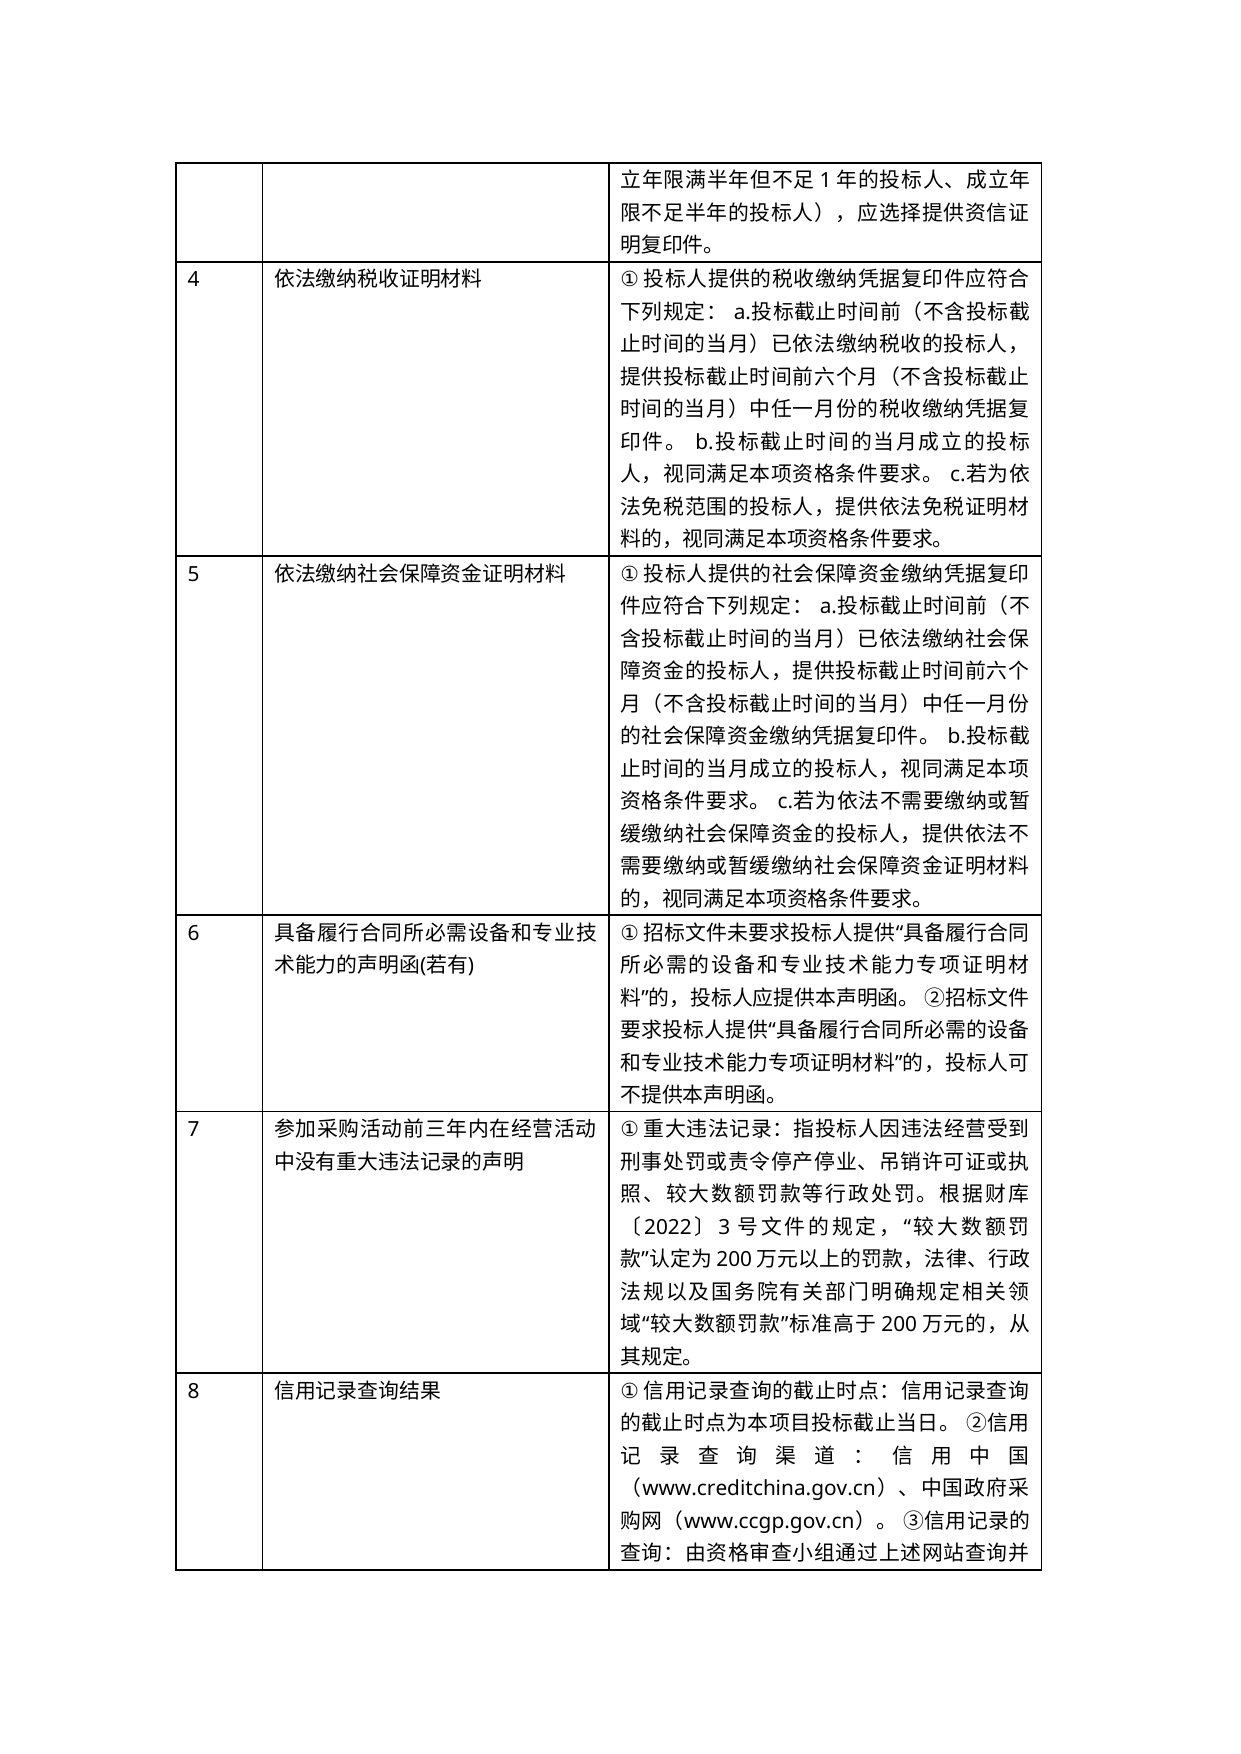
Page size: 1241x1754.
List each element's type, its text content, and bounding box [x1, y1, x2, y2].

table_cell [263, 164, 608, 261]
table_cell ①重大违法记录：指投标人因违法经营受到刑事处罚或责令停产停业、吊销许可证或执照、较大数额罚款等行政处罚。根据财库〔2022〕3号文件的规定，“较大数额罚款”认定为200万元以上的罚款，法律、行政法规以及国务院有关部门明确规定相关领域“较大数额罚款”标准高于200万元的，从其规定。 [610, 1112, 1041, 1372]
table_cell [610, 164, 1041, 261]
table_cell 参加采购活动前三年内在经营活动中没有重大违法记录的声明 [263, 1112, 608, 1372]
table_cell 3 [177, 164, 262, 261]
table_cell 依法缴纳税收证明材料 [263, 263, 608, 555]
table_cell 5 [177, 557, 262, 914]
table_cell 具备履行合同所必需设备和专业技术能力的声明函(若有) [263, 916, 608, 1111]
table_cell ①投标人提供的社会保障资金缴纳凭据复印件应符合下列规定： a.投标截止时间前（不含投标截止时间的当月）已依法缴纳社会保障资金的投标人，提供投标截止时间前六个月（不含投标截止时间的当月）中任一月份的社会保障资金缴纳凭据复印件。 b.投标截止时间的当月成立的投标人，视同满足本项资格条件要求。 c.若为依法不需要缴纳或暂缓缴纳社会保障资金的投标人，提供依法不需要缴纳或暂缓缴纳社会保障资金证明材料的，视同满足本项资格条件要求。 [610, 557, 1041, 914]
table_cell 4 [177, 263, 262, 555]
table_cell 依法缴纳社会保障资金证明材料 [263, 557, 608, 914]
table_cell 8 [177, 1374, 262, 1569]
table_cell ①投标人提供的税收缴纳凭据复印件应符合下列规定： a.投标截止时间前（不含投标截止时间的当月）已依法缴纳税收的投标人，提供投标截止时间前六个月（不含投标截止时间的当月）中任一月份的税收缴纳凭据复印件。 b.投标截止时间的当月成立的投标人，视同满足本项资格条件要求。 c.若为依法免税范围的投标人，提供依法免税证明材料的，视同满足本项资格条件要求。 [610, 263, 1041, 555]
table_cell 7 [177, 1112, 262, 1372]
table_cell ①招标文件未要求投标人提供“具备履行合同所必需的设备和专业技术能力专项证明材料”的，投标人应提供本声明函。 ②招标文件要求投标人提供“具备履行合同所必需的设备和专业技术能力专项证明材料”的，投标人可不提供本声明函。 [610, 916, 1041, 1111]
table_cell 6 [177, 916, 262, 1111]
table_cell 信用记录查询结果 [263, 1374, 608, 1569]
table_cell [610, 1374, 1041, 1569]
